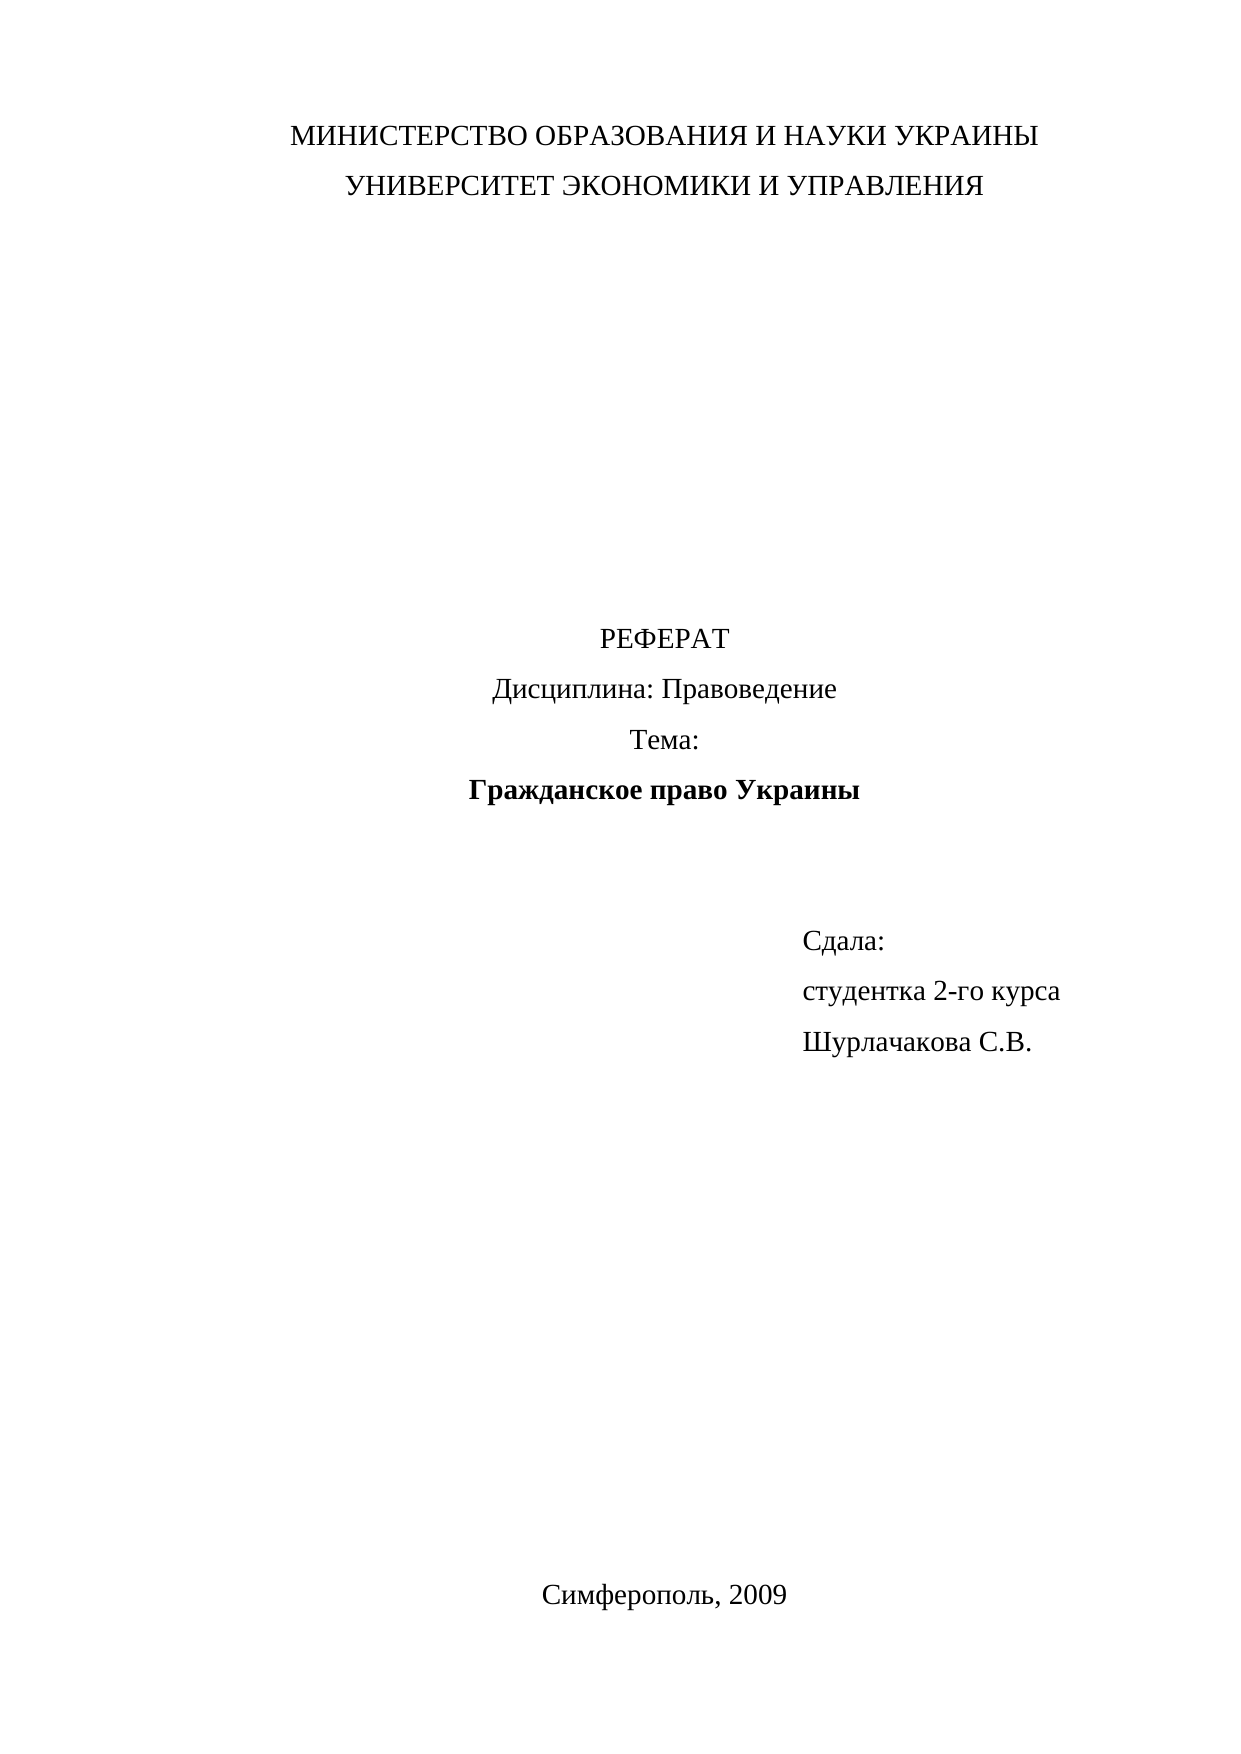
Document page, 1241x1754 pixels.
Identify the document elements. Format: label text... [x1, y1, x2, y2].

text Дисциплина: Правоведение [177, 672, 1152, 705]
text Симферополь, 2009 [177, 1577, 1152, 1611]
text МИНИСТЕРСТВО ОБРАЗОВАНИЯ И НАУКИ УКРАИНЫ [177, 118, 1152, 152]
text УНИВЕРСИТЕТ ЭКОНОМИКИ И УПРАВЛЕНИЯ [177, 168, 1152, 202]
text Тема: [177, 722, 1152, 755]
text Сдала: [177, 923, 1152, 957]
text студентка 2-го курса [177, 973, 1152, 1007]
text Шурлачакова С.В. [177, 1024, 1152, 1057]
text Гражданское право Украины [177, 772, 1152, 806]
text РЕФЕРАТ [177, 621, 1152, 655]
